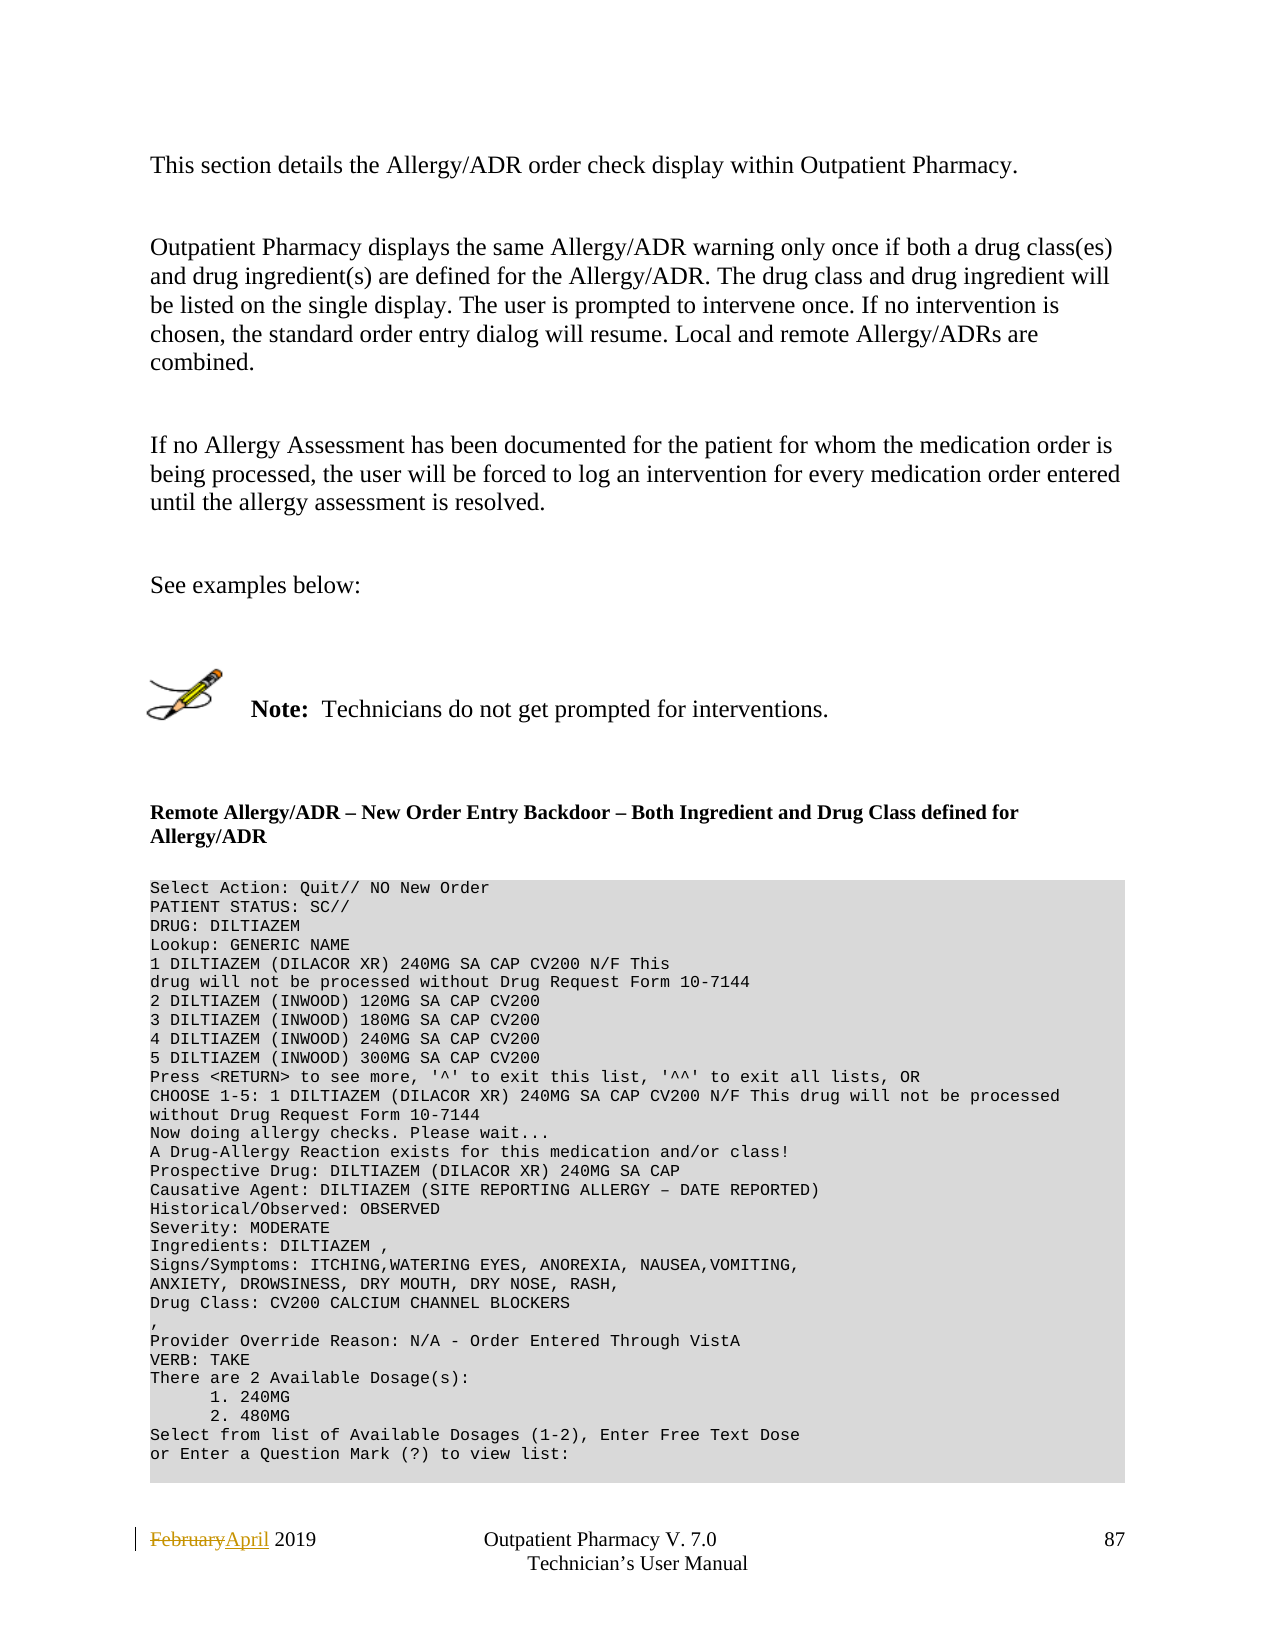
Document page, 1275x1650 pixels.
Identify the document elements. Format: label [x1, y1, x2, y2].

picture [133, 656, 232, 728]
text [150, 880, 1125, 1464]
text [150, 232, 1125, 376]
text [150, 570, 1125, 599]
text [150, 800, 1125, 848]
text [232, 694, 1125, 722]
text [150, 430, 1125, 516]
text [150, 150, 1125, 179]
